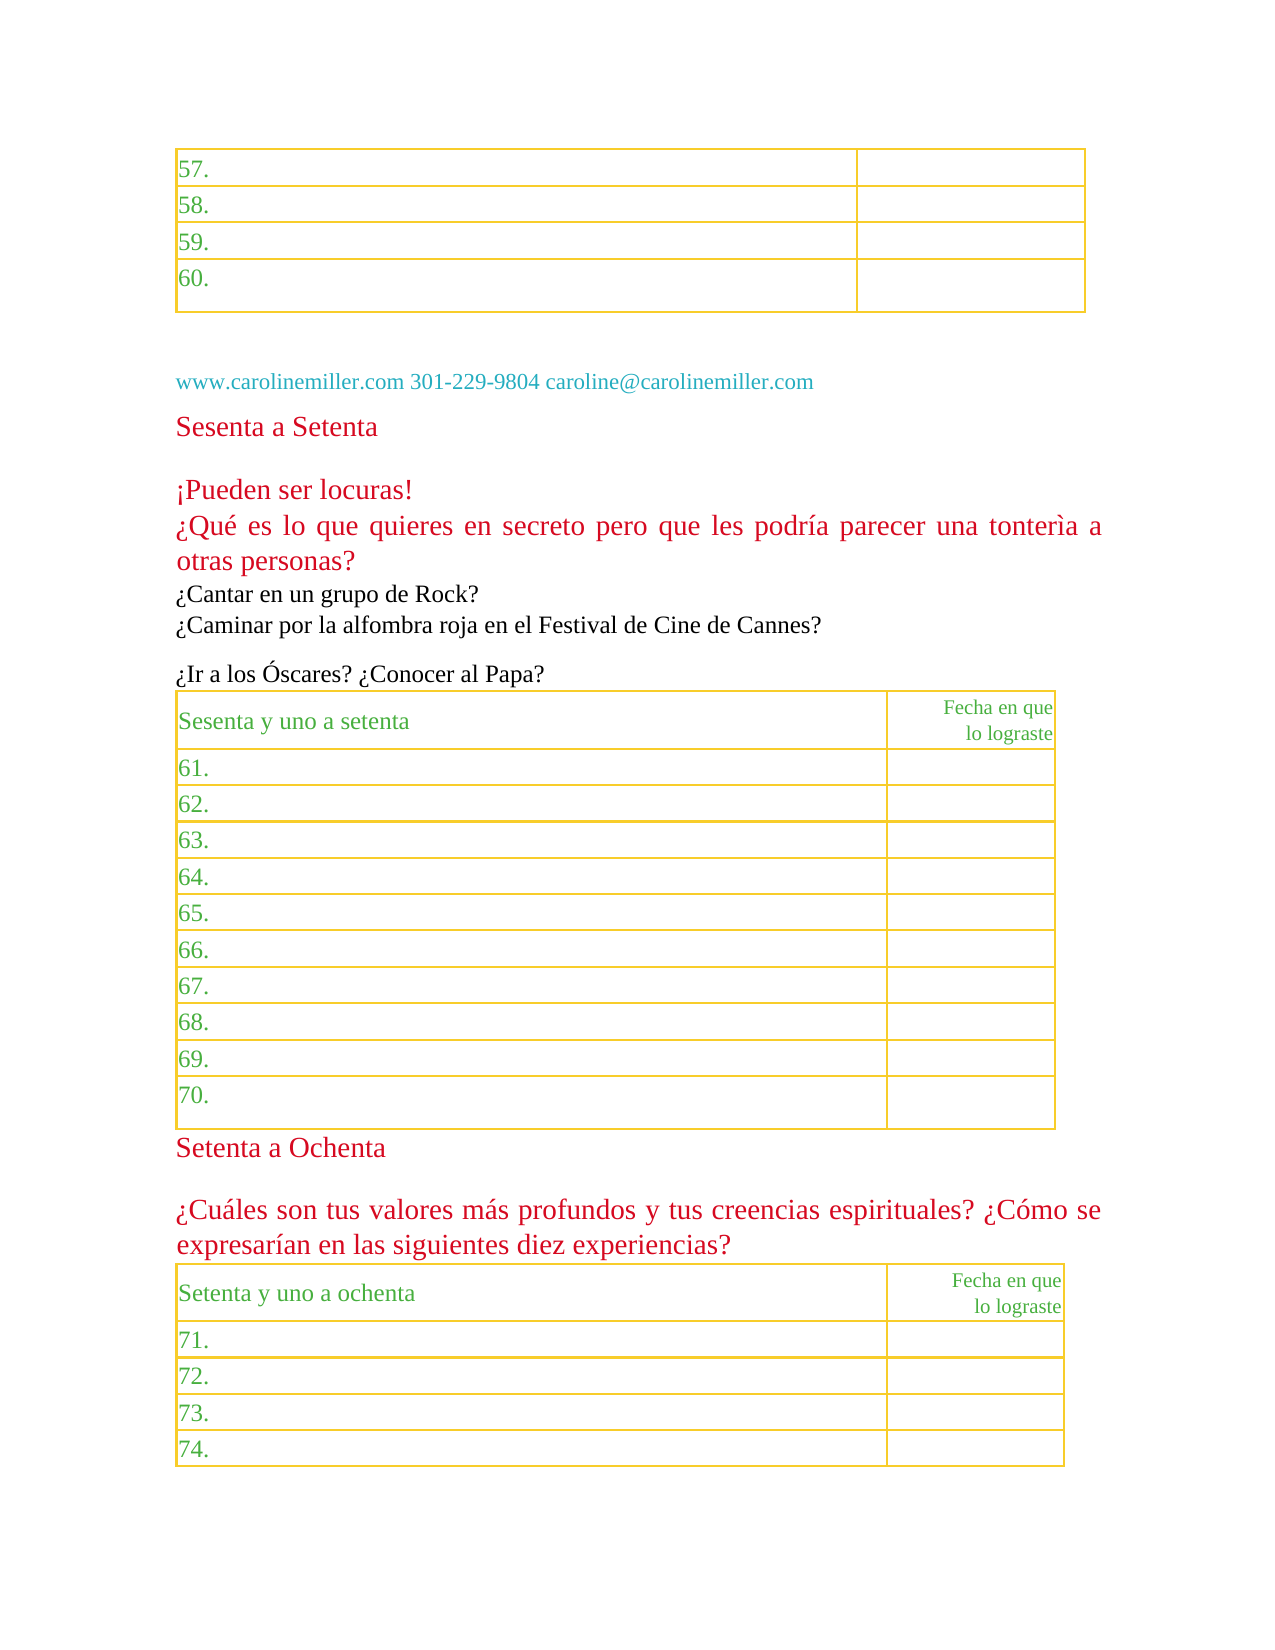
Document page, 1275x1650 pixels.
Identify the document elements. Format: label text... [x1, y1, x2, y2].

table_cell 74. [178, 1431, 886, 1465]
table_cell [888, 968, 1054, 1002]
text Sesenta a Setenta [175, 409, 1103, 443]
table_header Sesenta y uno a setenta [178, 692, 886, 748]
table_cell [888, 823, 1054, 857]
table_cell [888, 750, 1054, 784]
table_header Setenta y uno a ochenta [178, 1265, 886, 1320]
table_cell 73. [178, 1395, 886, 1429]
table_cell 59. [178, 223, 856, 258]
table_cell [888, 859, 1054, 893]
table_cell [888, 1322, 1063, 1356]
table_cell [858, 223, 1084, 258]
table_cell 58. [178, 187, 856, 221]
table_cell [858, 260, 1084, 311]
text ¿Cantar en un grupo de Rock? [175, 579, 1100, 608]
table_cell 65. [178, 895, 886, 929]
table_cell 61. [178, 750, 886, 784]
table_cell [888, 786, 1054, 820]
table_cell [888, 1359, 1063, 1392]
text ¿Caminar por la alfombra roja en el Festival de Cine de Cannes? [175, 610, 1100, 638]
text www.carolinemiller.com 301-229-9804 caroline@carolinemiller.com [175, 368, 1103, 394]
table_cell [858, 150, 1084, 185]
text ¿Cuáles son tus valores más profundos y tus creencias espirituales? ¿Cómo se expresarían en las siguientes diez experiencias? [175, 1192, 1103, 1260]
table_cell 70. [178, 1077, 886, 1128]
table_cell [858, 187, 1084, 221]
table_cell 72. [178, 1359, 886, 1392]
table_cell 64. [178, 859, 886, 893]
table_header Fecha en que lo lograste [888, 692, 1054, 748]
table_cell 71. [178, 1322, 886, 1356]
table_cell 67. [178, 968, 886, 1002]
table_cell [888, 931, 1054, 966]
text Setenta a Ochenta [175, 1130, 1103, 1163]
table_cell [888, 1004, 1054, 1038]
table_cell 63. [178, 823, 886, 857]
table_cell 69. [178, 1041, 886, 1075]
table_cell 66. [178, 931, 886, 966]
table_cell 60. [178, 260, 856, 311]
table_cell [888, 895, 1054, 929]
table_cell [888, 1431, 1063, 1465]
table_cell 62. [178, 786, 886, 820]
table_header Fecha en que lo lograste [888, 1265, 1063, 1320]
table_cell [888, 1041, 1054, 1075]
table_cell 57. [178, 150, 856, 185]
table_cell 68. [178, 1004, 886, 1038]
table_cell [888, 1395, 1063, 1429]
text ¿Qué es lo que quieres en secreto pero que les podría parecer una tonterìa a otras personas? [175, 508, 1103, 576]
table_cell [888, 1077, 1054, 1128]
text ¡Pueden ser locuras! [175, 472, 1103, 506]
text ¿Ir a los Óscares? ¿Conocer al Papa? [175, 659, 1100, 688]
